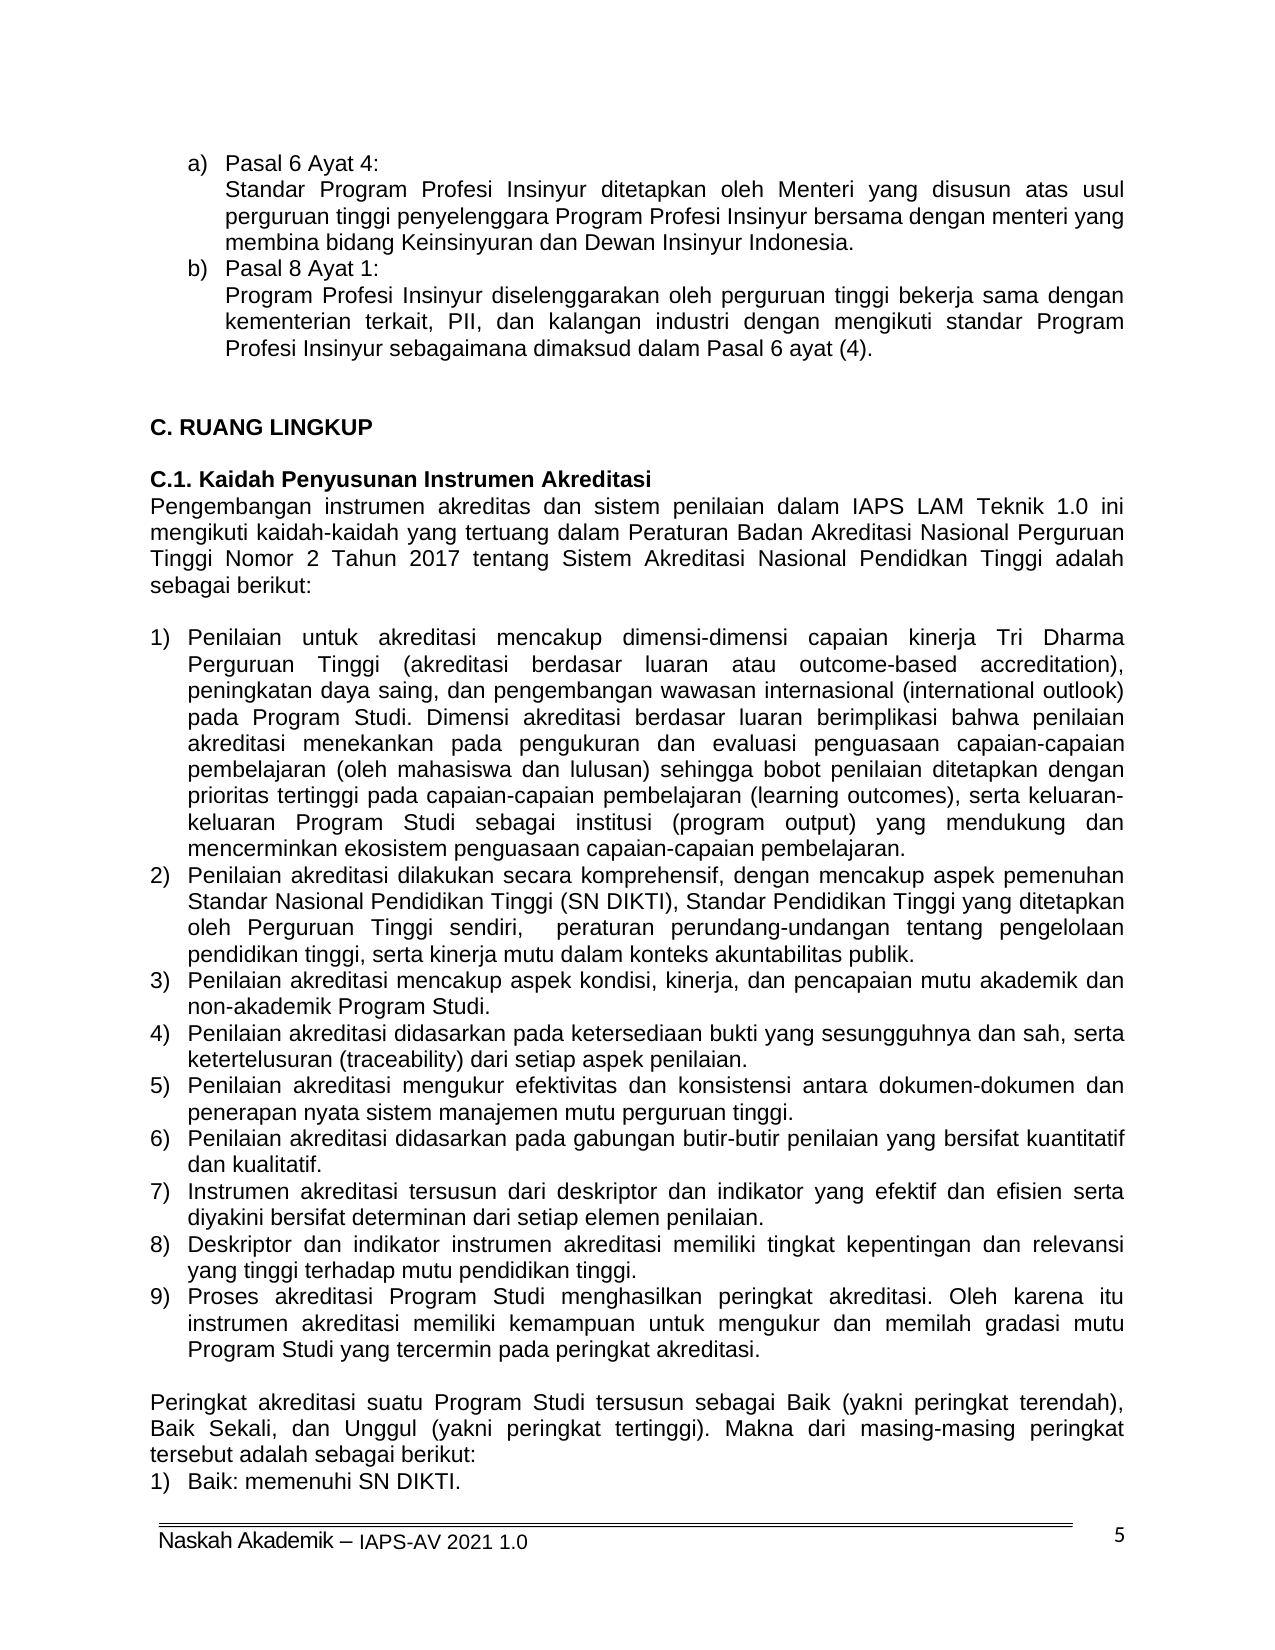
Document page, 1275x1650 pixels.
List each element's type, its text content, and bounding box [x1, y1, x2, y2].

list Baik: memenuhi SN DIKTI. [150, 1468, 1125, 1494]
list Pasal 6 Ayat 4: [187, 150, 1125, 176]
list Penilaian akreditasi didasarkan pada ketersediaan bukti yang sesungguhnya dan sah, serta ketertelusuran (traceability) dari setiap aspek penilaian. [150, 1020, 1125, 1072]
text Pengembangan instrumen akreditas dan sistem penilaian dalam IAPS LAM Teknik 1.0 ini mengikuti kaidah-kaidah yang tertuang dalam Peraturan Badan Akreditasi Nasional Perguruan Tinggi Nomor 2 Tahun 2017 tentang Sistem Akreditasi Nasional Pendidkan Tinggi adalah sebagai berikut: [150, 493, 1125, 598]
list Pasal 8 Ayat 1: [187, 255, 1125, 282]
list Penilaian akreditasi dilakukan secara komprehensif, dengan mencakup aspek pemenuhan Standar Nasional Pendidikan Tinggi (SN DIKTI), Standar Pendidikan Tinggi yang ditetapkan oleh Perguruan Tinggi sendiri, peraturan perundang-undangan tentang pengelolaan pendidikan tinggi, serta kinerja mutu dalam konteks akuntabilitas publik. [150, 862, 1125, 967]
list Penilaian akreditasi mencakup aspek kondisi, kinerja, dan pencapaian mutu akademik dan non-akademik Program Studi. [150, 967, 1125, 1020]
text C.1. Kaidah Penyusunan Instrumen Akreditasi [150, 466, 1125, 493]
text C. RUANG LINGKUP [150, 413, 1125, 440]
list Deskriptor dan indikator instrumen akreditasi memiliki tingkat kepentingan dan relevansi yang tinggi terhadap mutu pendidikan tinggi. [150, 1231, 1125, 1283]
list Instrumen akreditasi tersusun dari deskriptor dan indikator yang efektif dan efisien serta diyakini bersifat determinan dari setiap elemen penilaian. [150, 1178, 1125, 1231]
text Program Profesi Insinyur diselenggarakan oleh perguruan tinggi bekerja sama dengan kementerian terkait, PII, dan kalangan industri dengan mengikuti standar Program Profesi Insinyur sebagaimana dimaksud dalam Pasal 6 ayat (4). [225, 282, 1125, 361]
text Standar Program Profesi Insinyur ditetapkan oleh Menteri yang disusun atas usul perguruan tinggi penyelenggara Program Profesi Insinyur bersama dengan menteri yang membina bidang Keinsinyuran dan Dewan Insinyur Indonesia. [225, 176, 1125, 255]
list Penilaian akreditasi mengukur efektivitas dan konsistensi antara dokumen-dokumen dan penerapan nyata sistem manajemen mutu perguruan tinggi. [150, 1072, 1125, 1125]
list Proses akreditasi Program Studi menghasilkan peringkat akreditasi. Oleh karena itu instrumen akreditasi memiliki kemampuan untuk mengukur dan memilah gradasi mutu Program Studi yang tercermin pada peringkat akreditasi. [150, 1283, 1125, 1362]
text Peringkat akreditasi suatu Program Studi tersusun sebagai Baik (yakni peringkat terendah), Baik Sekali, dan Unggul (yakni peringkat tertinggi). Makna dari masing-masing peringkat tersebut adalah sebagai berikut: [150, 1389, 1125, 1468]
list Penilaian untuk akreditasi mencakup dimensi-dimensi capaian kinerja Tri Dharma Perguruan Tinggi (akreditasi berdasar luaran atau outcome-based accreditation), peningkatan daya saing, dan pengembangan wawasan internasional (international outlook) pada Program Studi. Dimensi akreditasi berdasar luaran berimplikasi bahwa penilaian akreditasi menekankan pada pengukuran dan evaluasi penguasaan capaian-capaian pembelajaran (oleh mahasiswa dan lulusan) sehingga bobot penilaian ditetapkan dengan prioritas tertinggi pada capaian-capaian pembelajaran (learning outcomes), serta keluaran-keluaran Program Studi sebagai institusi (program output) yang mendukung dan mencerminkan ekosistem penguasaan capaian-capaian pembelajaran. [150, 624, 1125, 862]
list Penilaian akreditasi didasarkan pada gabungan butir-butir penilaian yang bersifat kuantitatif dan kualitatif. [150, 1125, 1125, 1178]
